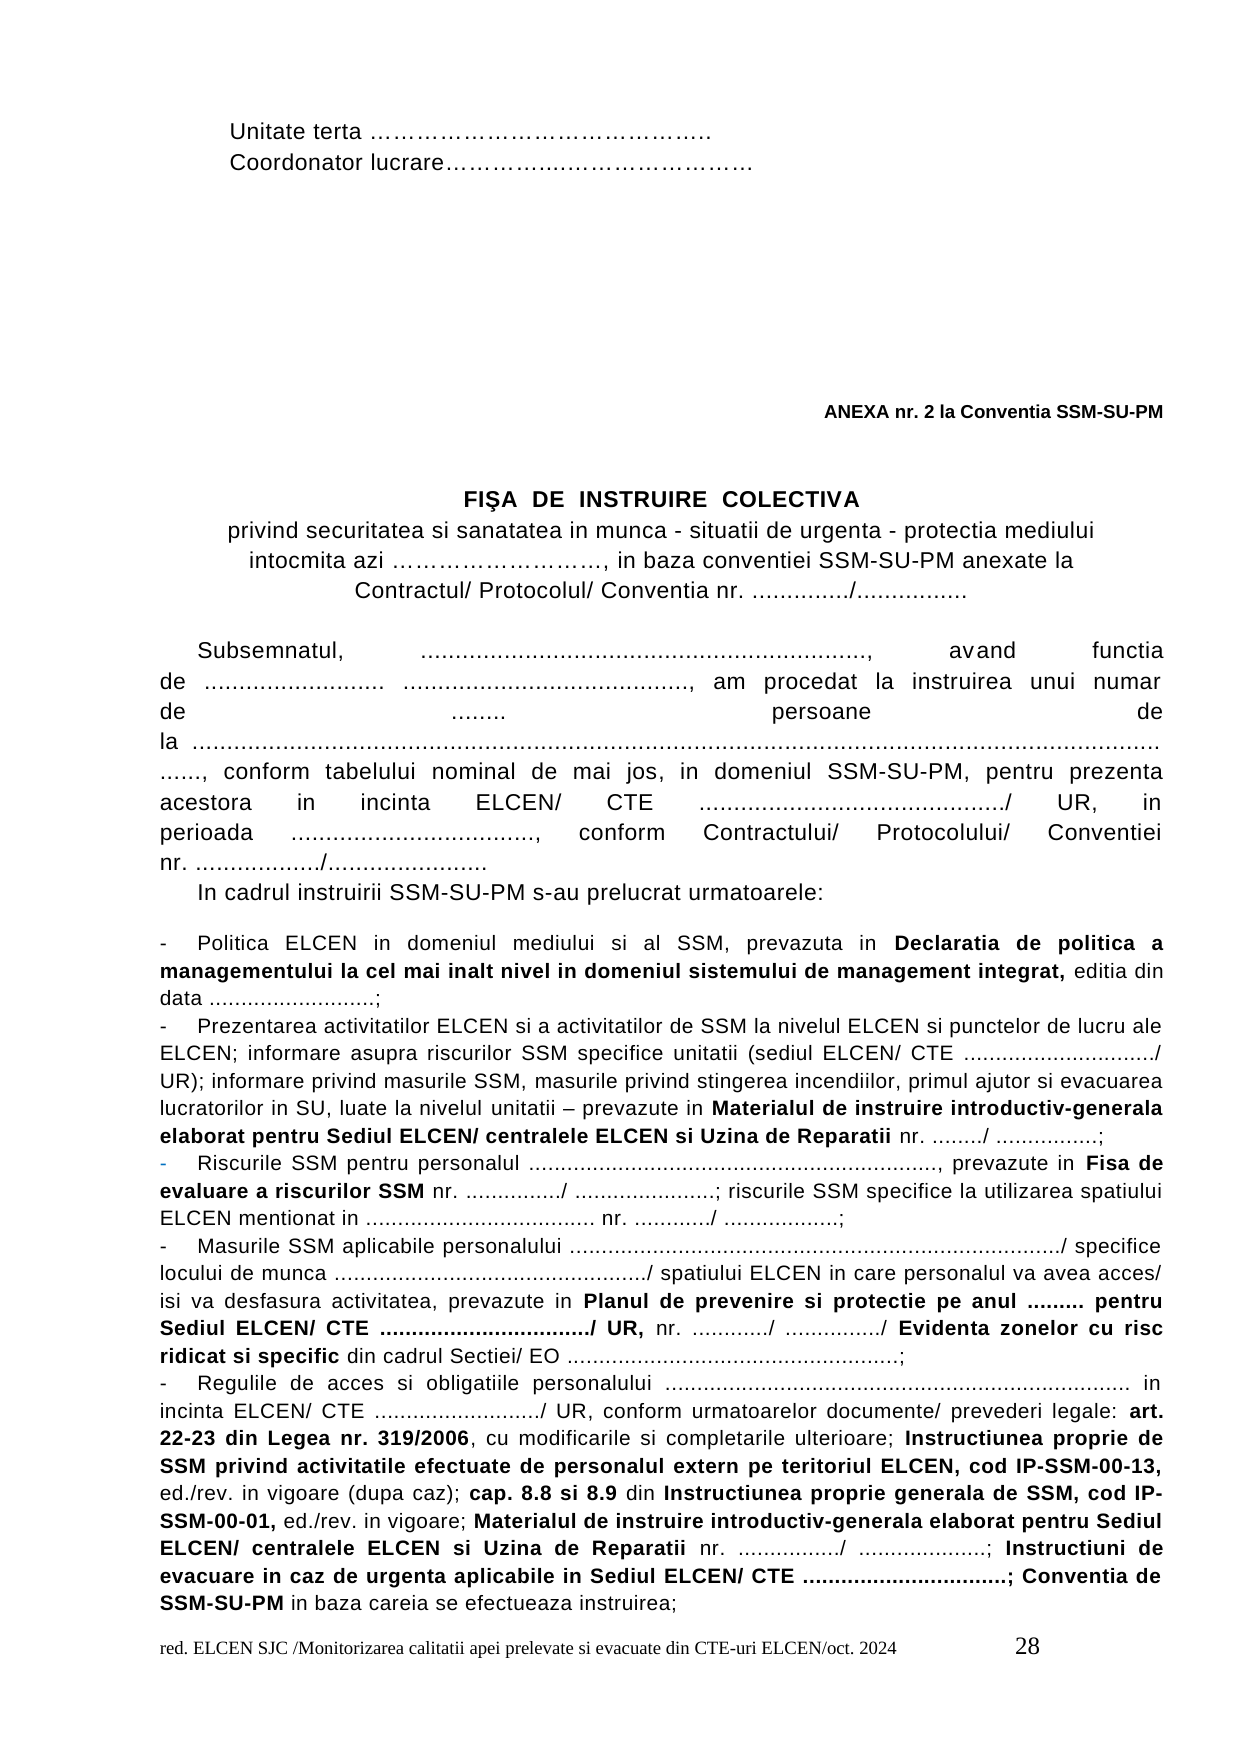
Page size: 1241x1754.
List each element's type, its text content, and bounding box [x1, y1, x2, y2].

text FIŞA DE INSTRUIRE COLECTIVA [159, 486, 1163, 513]
list Politica ELCEN in domeniul mediului si al SSM, prevazuta in Declaratia de politica a managementului la cel mai inalt nivel in domeniul sistemului de management integrat, editia din data ..........................; [159, 931, 1163, 1010]
list Prezentarea activitatilor ELCEN si a activitatilor de SSM la nivelul ELCEN si punctelor de lucru ale ELCEN; informare asupra riscurilor SSM specifice unitatii (sediul ELCEN/ CTE ............................../ UR); informare privind masurile SSM, masurile privind stingerea incendiilor, primul ajutor si evacuarea lucratorilor in SU, luate la nivelul unitatii – prevazute in Materialul de instruire introductiv-generala elaborat pentru Sediul ELCEN/ centralele ELCEN si Uzina de Reparatii nr. ......../ ................; [159, 1014, 1163, 1148]
text ANEXA nr. 2 la Conventia SSM-SU-PM [159, 401, 1163, 423]
list Regulile de acces si obligatiile personalului ......................................................................... in incinta ELCEN/ CTE ........................../ UR, conform urmatoarelor documente/ prevederi legale: art. 22-23 din Legea nr. 319/2006, cu modificarile si completarile ulterioare; Instructiunea proprie de SSM privind activitatile efectuate de personalul extern pe teritoriul ELCEN, cod IP-SSM-00-13, ed./rev. in vigoare (dupa caz); cap. 8.8 si 8.9 din Instructiunea proprie generala de SSM, cod IP-SSM-00-01, ed./rev. in vigoare; Materialul de instruire introductiv-generala elaborat pentru Sediul ELCEN/ centralele ELCEN si Uzina de Reparatii nr. ................/ ....................; Instructiuni de evacuare in caz de urgenta aplicabile in Sediul ELCEN/ CTE ................................; Conventia de SSM-SU-PM in baza careia se efectueaza instruirea; [159, 1371, 1163, 1615]
list Masurile SSM aplicabile personalului ............................................................................./ specifice locului de munca ................................................./ spatiului ELCEN in care personalul va avea acces/ isi va desfasura activitatea, prevazute in Planul de prevenire si protectie pe anul ......... pentru Sediul ELCEN/ CTE ................................./ UR, nr. ............/ .............../ Evidenta zonelor cu risc ridicat si specific din cadrul Sectiei/ EO ....................................................; [159, 1234, 1163, 1368]
text Unitate terta …………………………………….. [159, 118, 1163, 144]
text intocmita azi ………………………, in baza conventiei SSM-SU-PM anexate la [159, 547, 1163, 573]
text privind securitatea si sanatatea in munca - situatii de urgenta - protectia mediului [159, 517, 1163, 543]
text Subsemnatul, ................................................................, avand functia de .......................... ........................................., am procedat la instruirea unui numar de ........ persoane de la ................................................................................................................................................., conform tabelului nominal de mai jos, in domeniul SSM-SU-PM, pentru prezenta acestora in incinta ELCEN/ CTE ............................................/ UR, in perioada ..................................., conform Contractului/ Protocolului/ Conventiei nr. ................../....................... [159, 637, 1163, 875]
text Coordonator lucrare…………....…………………… [159, 148, 1163, 175]
text In cadrul instruirii SSM-SU-PM s-au prelucrat urmatoarele: [159, 879, 1163, 905]
text Contractul/ Protocolul/ Conventia nr. ............../................ [159, 577, 1163, 603]
list Riscurile SSM pentru personalul ................................................................, prevazute in Fisa de evaluare a riscurilor SSM nr. .............../ ......................; riscurile SSM specifice la utilizarea spatiului ELCEN mentionat in .................................... nr. ............/ ..................; [159, 1151, 1163, 1230]
